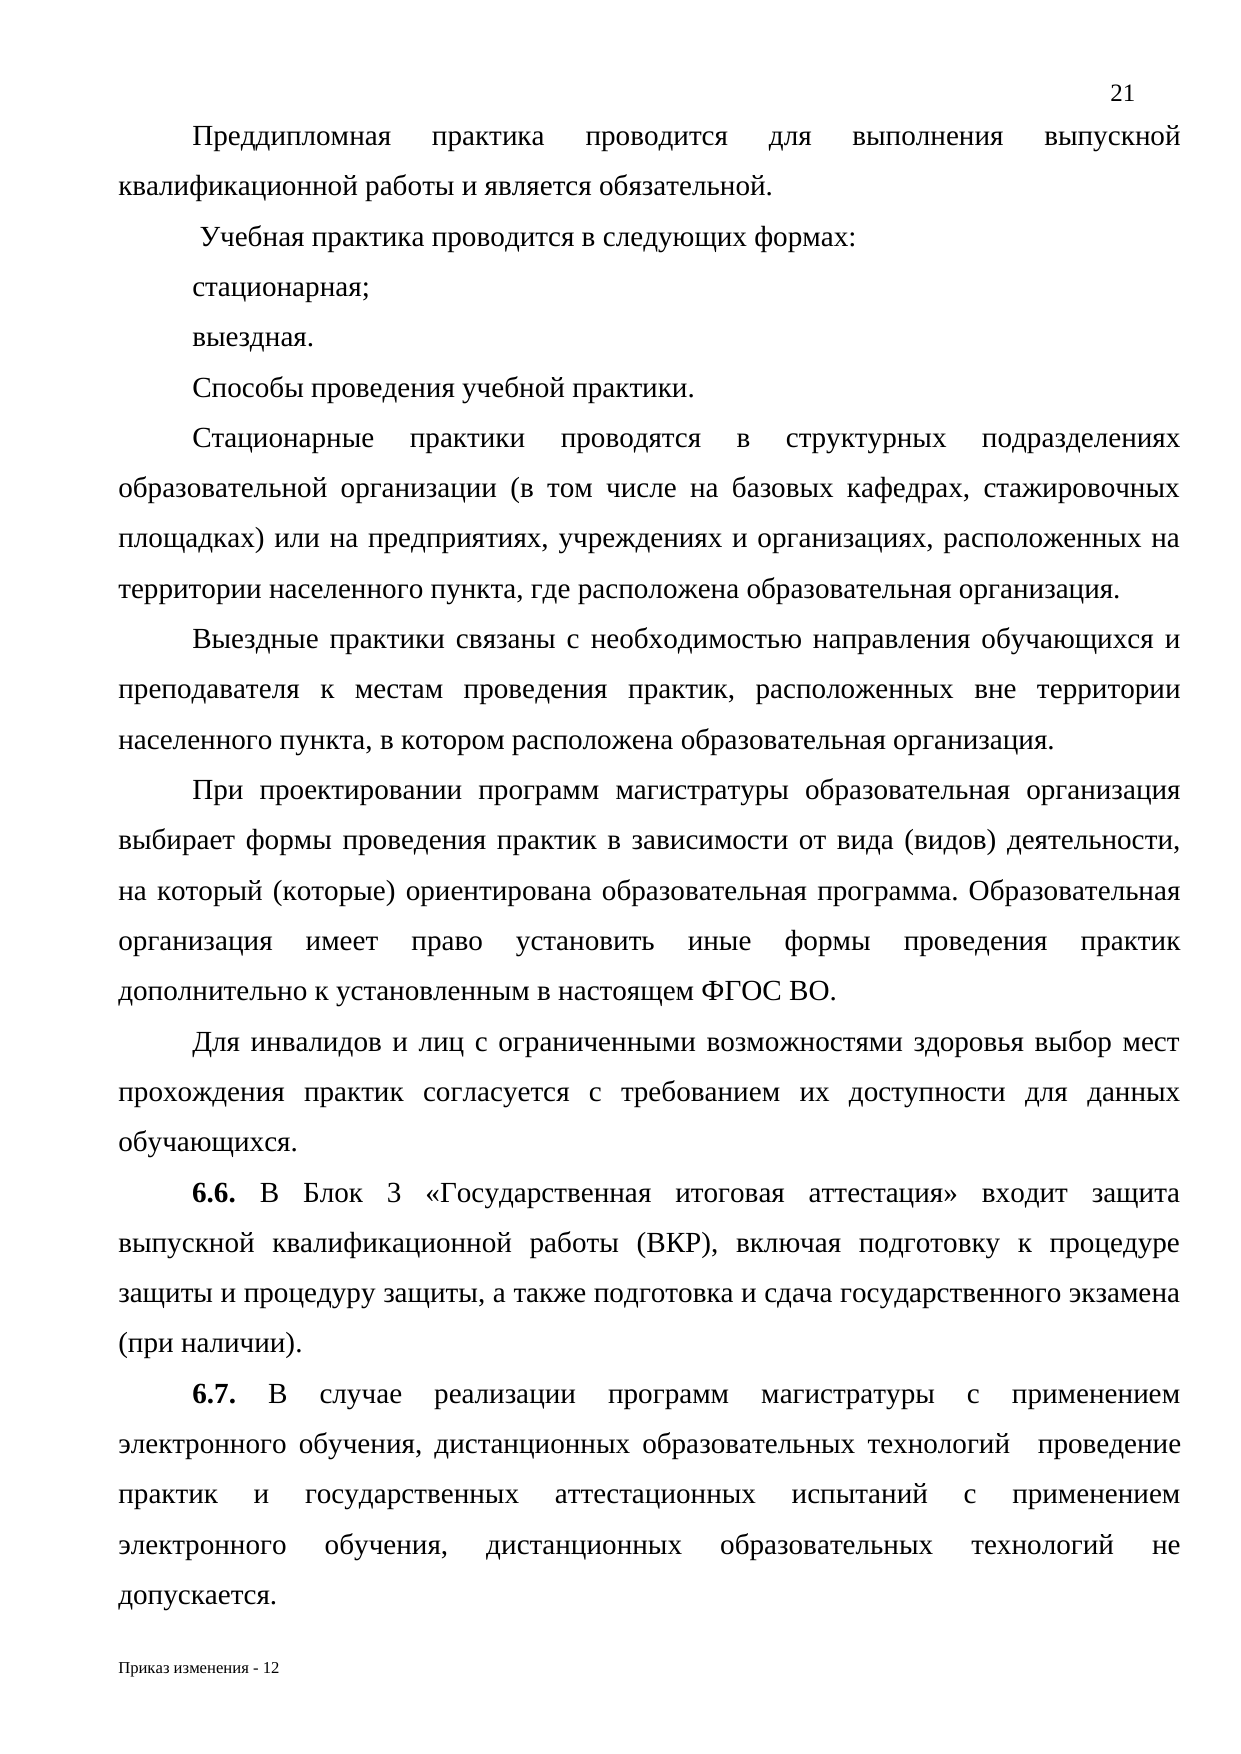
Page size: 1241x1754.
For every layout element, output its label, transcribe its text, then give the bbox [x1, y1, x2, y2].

text стационарная; [118, 269, 1181, 303]
text Выездные практики связаны с необходимостью направления обучающихся и преподавателя к местам проведения практик, расположенных вне территории населенного пункта, в котором расположена образовательная организация. [118, 621, 1181, 755]
text Учебная практика проводится в следующих формах: [118, 219, 1181, 252]
text Преддипломная практика проводится для выполнения выпускной квалификационной работы и является обязательной. [118, 118, 1181, 202]
text Способы проведения учебной практики. [118, 370, 1181, 403]
text Для инвалидов и лиц с ограниченными возможностями здоровья выбор мест прохождения практик согласуется с требованием их доступности для данных обучающихся. [118, 1024, 1181, 1158]
text Стационарные практики проводятся в структурных подразделениях образовательной организации (в том числе на базовых кафедрах, стажировочных площадках) или на предприятиях, учреждениях и организациях, расположенных на территории населенного пункта, где расположена образовательная организация. [118, 420, 1181, 604]
text При проектировании программ магистратуры образовательная организация выбирает формы проведения практик в зависимости от вида (видов) деятельности, на который (которые) ориентирована образовательная программа. Образовательная организация имеет право установить иные формы проведения практик дополнительно к установленным в настоящем ФГОС ВО. [118, 772, 1181, 1007]
text 6.6. В Блок 3 «Государственная итоговая аттестация» входит защита выпускной квалификационной работы (ВКР), включая подготовку к процедуре защиты и процедуру защиты, а также подготовка и сдача государственного экзамена (при наличии). [118, 1175, 1181, 1359]
text выездная. [118, 319, 1181, 353]
text 6.7. В случае реализации программ магистратуры с применением электронного обучения, дистанционных образовательных технологий проведение практик и государственных аттестационных испытаний с применением электронного обучения, дистанционных образовательных технологий не допускается. [118, 1376, 1181, 1611]
